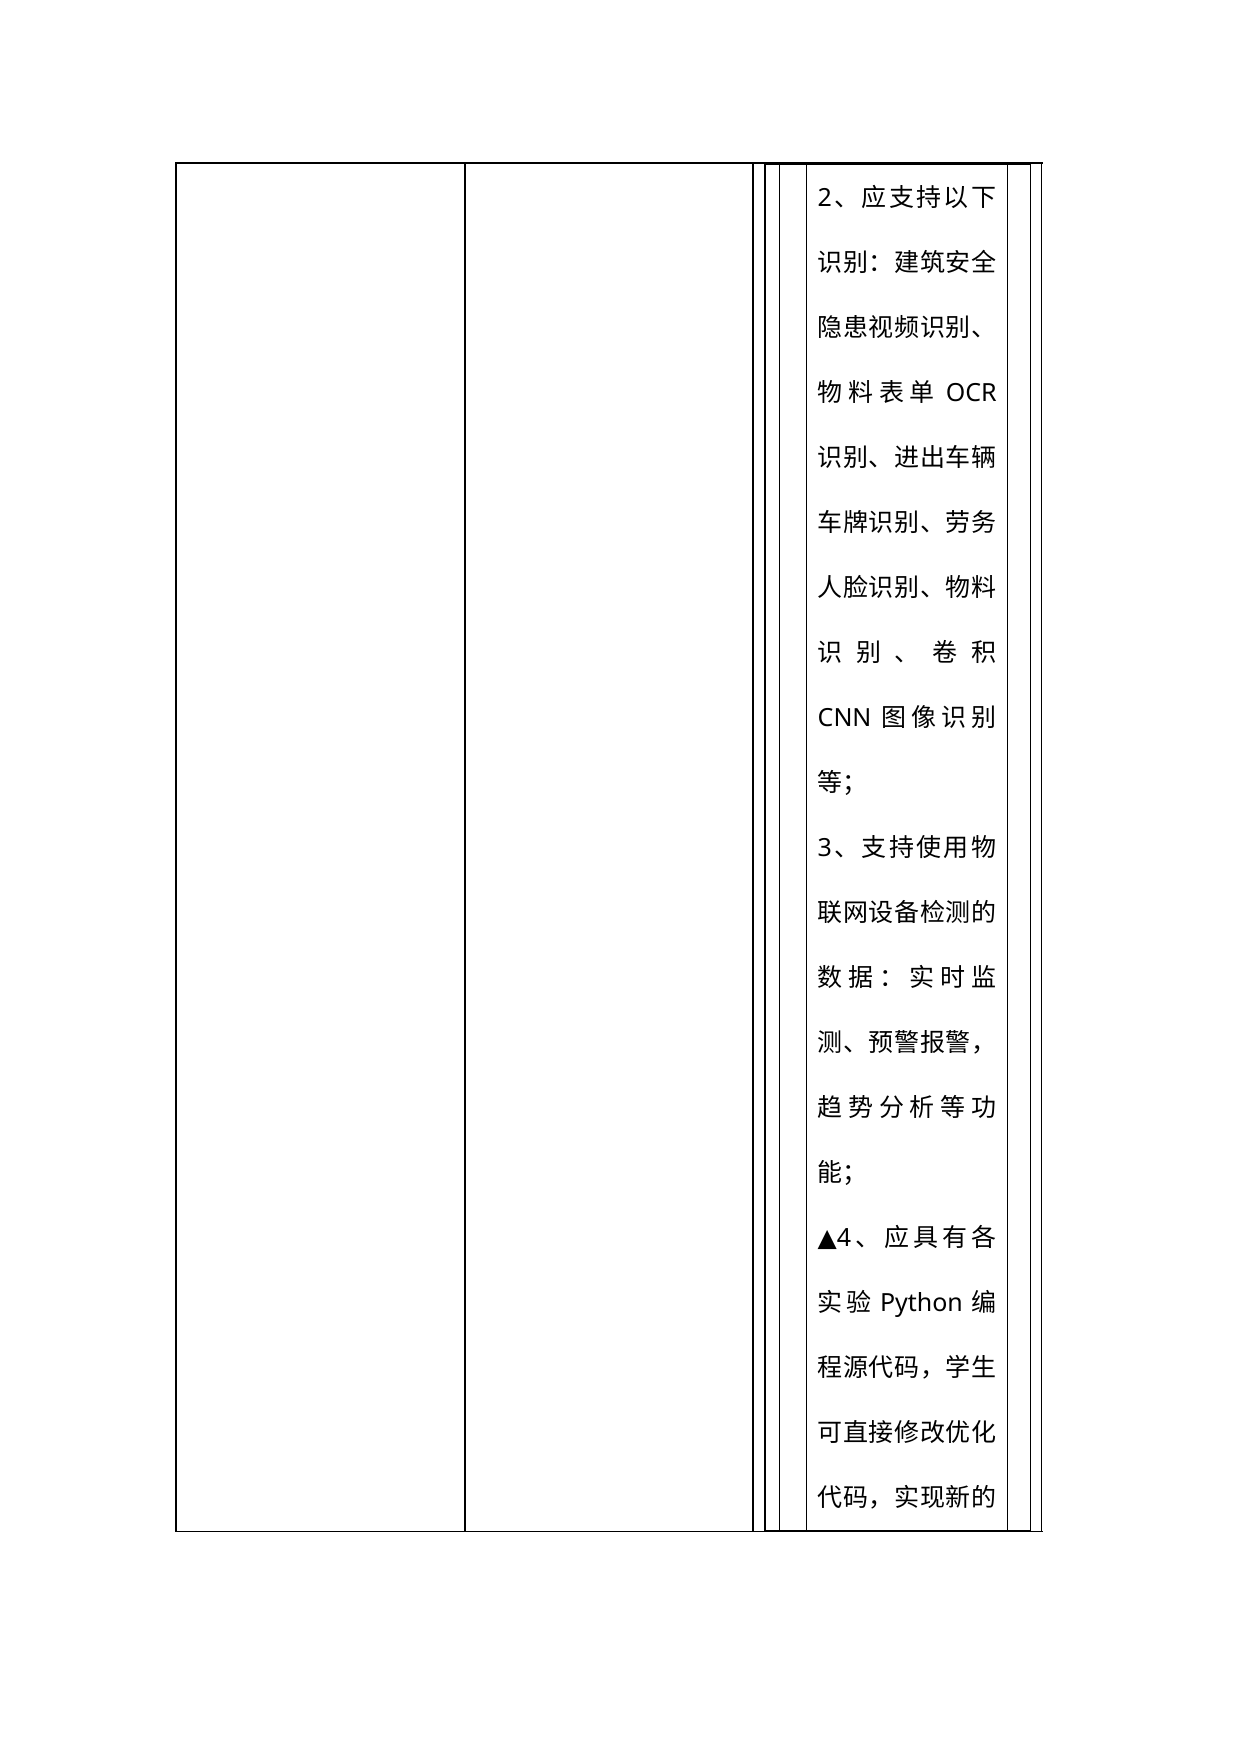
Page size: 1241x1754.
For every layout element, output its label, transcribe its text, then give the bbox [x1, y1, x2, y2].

table_cell 1 [177, 164, 464, 1531]
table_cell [754, 164, 764, 1531]
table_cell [807, 165, 1007, 1530]
table_cell [466, 164, 752, 1531]
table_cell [1031, 164, 1041, 1531]
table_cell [780, 165, 806, 1530]
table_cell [1008, 165, 1030, 1530]
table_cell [766, 165, 779, 1530]
